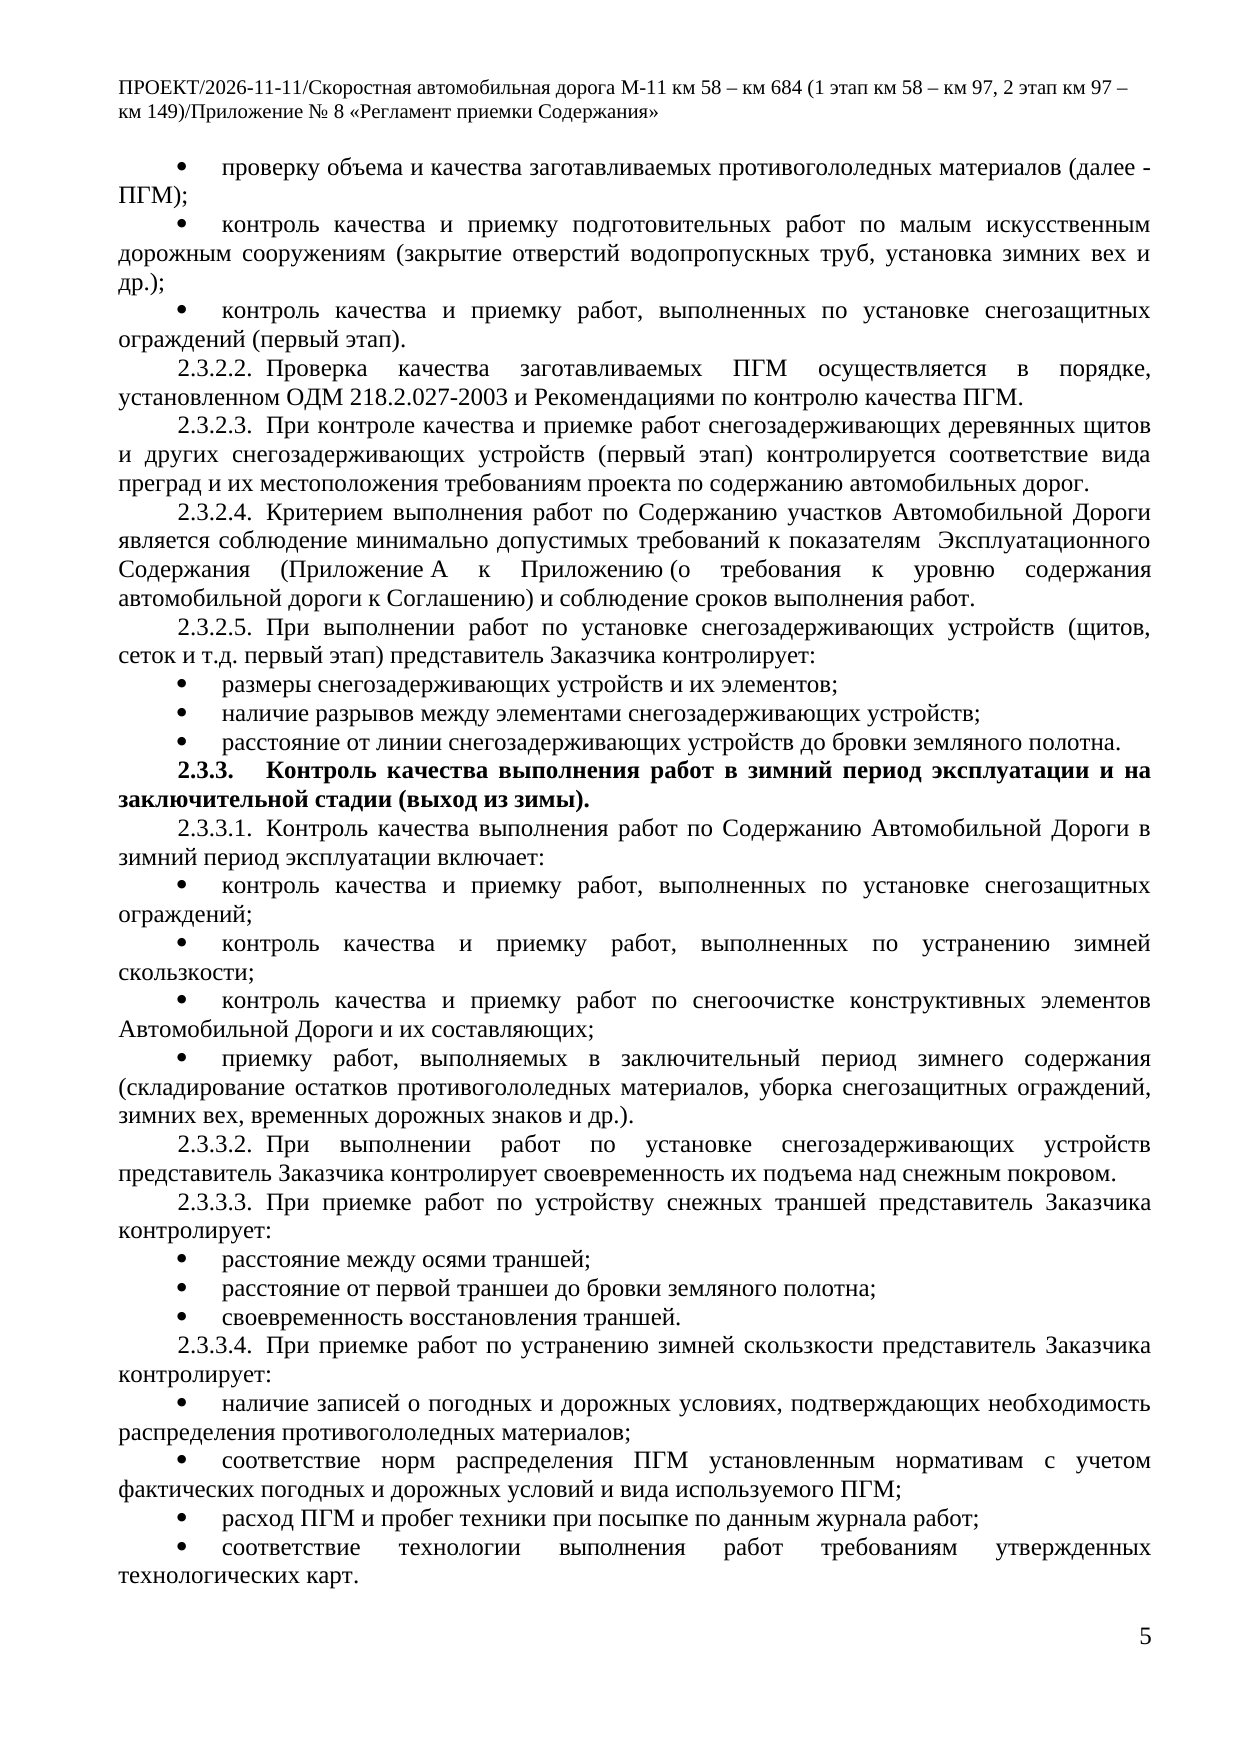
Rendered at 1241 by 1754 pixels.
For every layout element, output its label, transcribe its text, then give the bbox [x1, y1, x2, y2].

list расстояние между осями траншей; [118, 1244, 1152, 1273]
list наличие записей о погодных и дорожных условиях, подтверждающих необходимость распределения противогололедных материалов; [118, 1388, 1152, 1446]
list соответствие технологии выполнения работ требованиям утвержденных технологических карт. [118, 1532, 1152, 1589]
list контроль качества и приемку работ по снегоочистке конструктивных элементов Автомобильной Дороги и их составляющих; [118, 986, 1152, 1043]
list проверку объема и качества заготавливаемых противогололедных материалов (далее - ПГМ); [118, 152, 1152, 209]
list Критерием выполнения работ по Содержанию участков Автомобильной Дороги является соблюдение минимально допустимых требований к показателям Эксплуатационного Содержания (Приложение А к Приложению (о требования к уровню содержания автомобильной дороги к Соглашению) и соблюдение сроков выполнения работ. [118, 497, 1152, 612]
list Проверка качества заготавливаемых ПГМ осуществляется в порядке, установленном ОДМ 218.2.027-2003 и Рекомендациями по контролю качества ПГМ. [118, 353, 1152, 411]
list При выполнении работ по установке снегозадерживающих устройств представитель Заказчика контролирует своевременность их подъема над снежным покровом. [118, 1129, 1152, 1187]
list соответствие норм распределения ПГМ установленным нормативам с учетом фактических погодных и дорожных условий и вида используемого ПГМ; [118, 1446, 1152, 1503]
list своевременность восстановления траншей. [118, 1302, 1152, 1331]
list контроль качества и приемку работ, выполненных по устранению зимней скользкости; [118, 928, 1152, 986]
list контроль качества и приемку подготовительных работ по малым искусственным дорожным сооружениям (закрытие отверстий водопропускных труб, установка зимних вех и др.); [118, 209, 1152, 296]
list контроль качества и приемку работ, выполненных по установке снегозащитных ограждений; [118, 871, 1152, 928]
list расстояние от линии снегозадерживающих устройств до бровки земляного полотна. [118, 727, 1152, 756]
list приемку работ, выполняемых в заключительный период зимнего содержания (складирование остатков противогололедных материалов, уборка снегозащитных ограждений, зимних вех, временных дорожных знаков и др.). [118, 1043, 1152, 1129]
list размеры снегозадерживающих устройств и их элементов; [118, 669, 1152, 698]
list При приемке работ по устройству снежных траншей представитель Заказчика контролирует: [118, 1187, 1152, 1244]
list При выполнении работ по установке снегозадерживающих устройств (щитов, сеток и т.д. первый этап) представитель Заказчика контролирует: [118, 612, 1152, 669]
list Контроль качества выполнения работ по Содержанию Автомобильной Дороги в зимний период эксплуатации включает: [118, 813, 1152, 871]
list расход ПГМ и пробег техники при посыпке по данным журнала работ; [118, 1503, 1152, 1532]
list Контроль качества выполнения работ в зимний период эксплуатации и на заключительной стадии (выход из зимы). [118, 756, 1152, 813]
list расстояние от первой траншеи до бровки земляного полотна; [118, 1273, 1152, 1302]
list контроль качества и приемку работ, выполненных по установке снегозащитных ограждений (первый этап). [118, 296, 1152, 353]
list При приемке работ по устранению зимней скользкости представитель Заказчика контролирует: [118, 1331, 1152, 1388]
list наличие разрывов между элементами снегозадерживающих устройств; [118, 698, 1152, 727]
list При контроле качества и приемке работ снегозадерживающих деревянных щитов и других снегозадерживающих устройств (первый этап) контролируется соответствие вида преград и их местоположения требованиям проекта по содержанию автомобильных дорог. [118, 411, 1152, 497]
